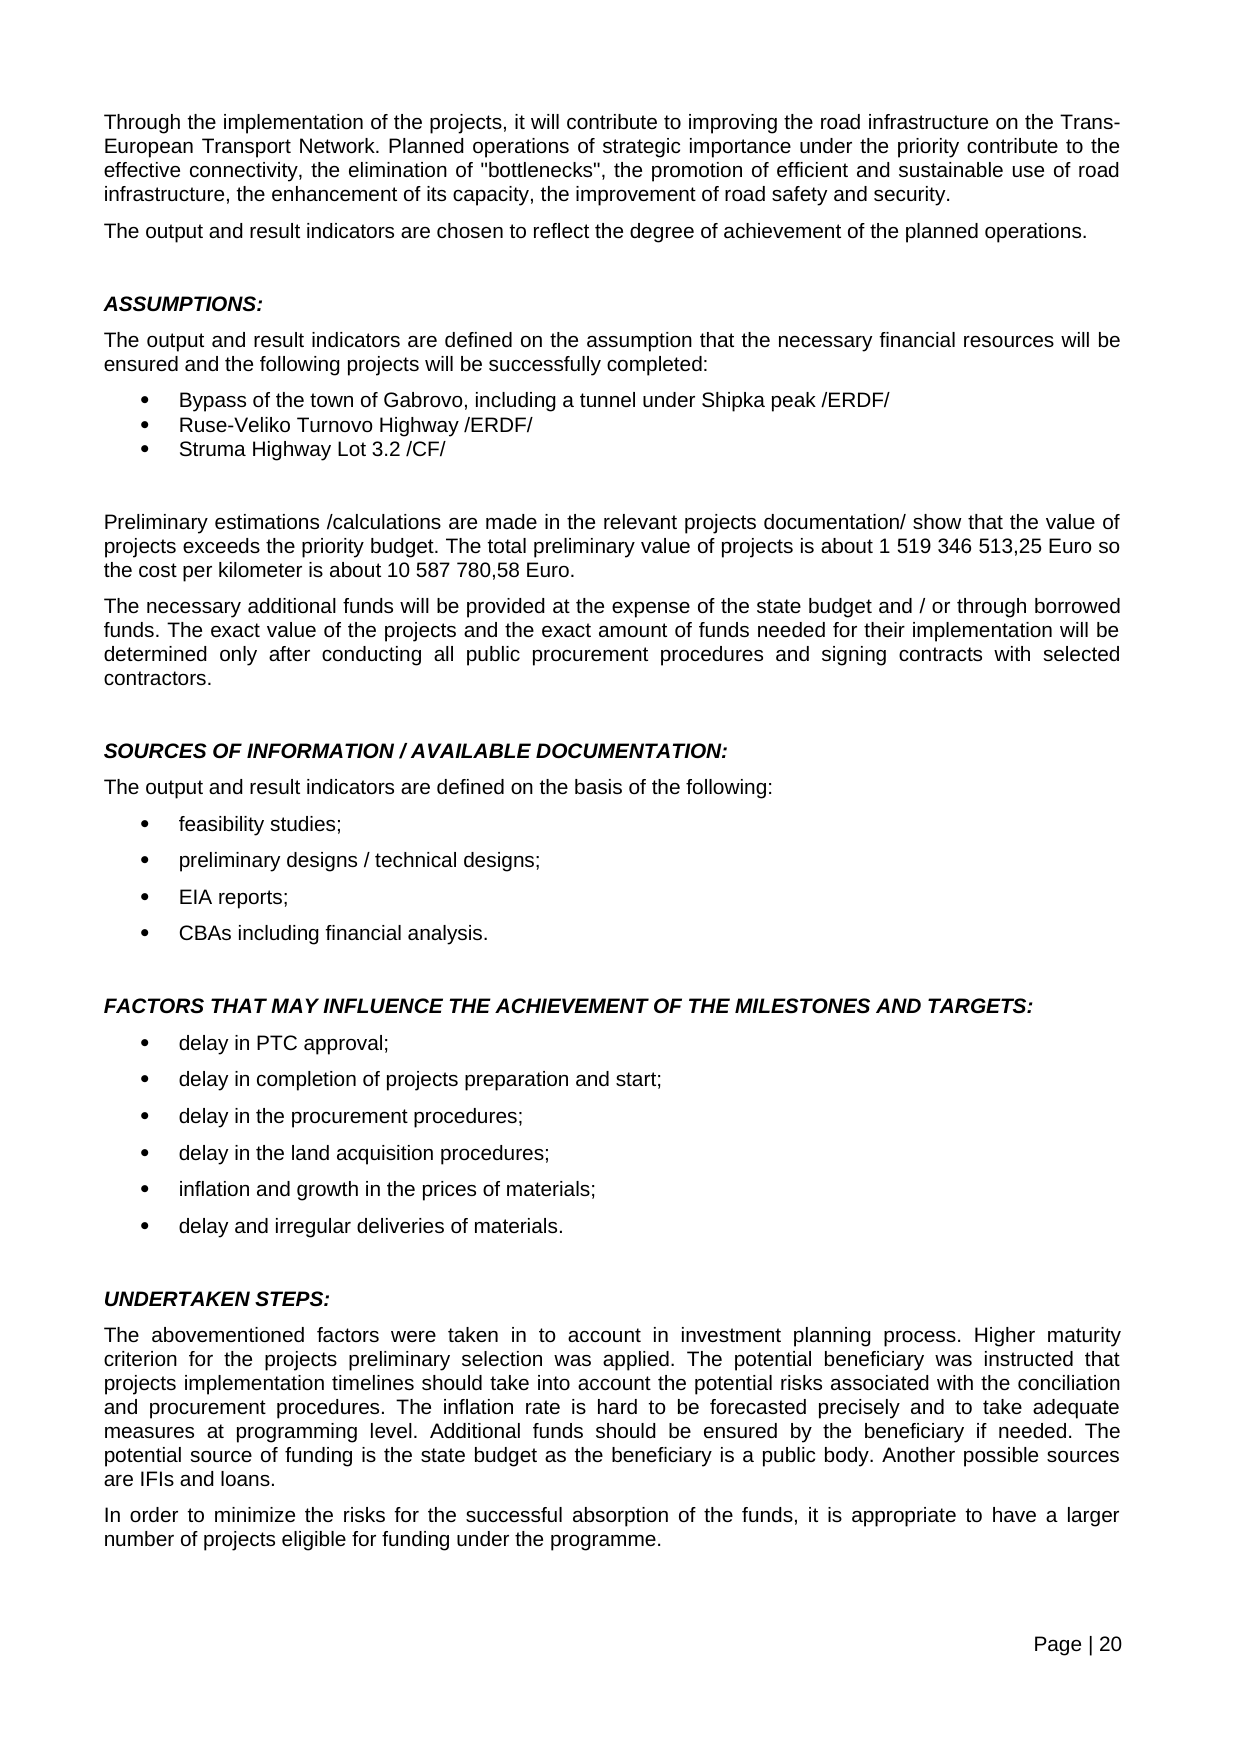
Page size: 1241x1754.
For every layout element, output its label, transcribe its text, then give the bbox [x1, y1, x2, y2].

text SOURCES OF INFORMATION / AVAILABLE DOCUMENTATION: [103, 739, 1122, 763]
text The output and result indicators are defined on the basis of the following: [103, 775, 1122, 799]
list Struma Highway Lot 3.2 /CF/ [141, 436, 1122, 461]
text ASSUMPTIONS: [103, 291, 1122, 315]
list inflation and growth in the prices of materials; [141, 1177, 1122, 1201]
text The abovementioned factors were taken in to account in investment planning process. Higher maturity criterion for the projects preliminary selection was applied. The potential beneficiary was instructed that projects implementation timelines should take into account the potential risks associated with the conciliation and procurement procedures. The inflation rate is hard to be forecasted precisely and to take adequate measures at programming level. Additional funds should be ensured by the beneficiary if needed. The potential source of funding is the state budget as the beneficiary is a public body. Another possible sources are IFIs and loans. [103, 1323, 1122, 1491]
text FACTORS THAT MAY INFLUENCE THE ACHIEVEMENT OF THE MILESTONES AND TARGETS: [103, 994, 1122, 1018]
list Bypass of the town of Gabrovo, including a tunnel under Shipka peak /ERDF/ [141, 388, 1122, 412]
list CBAs including financial analysis. [141, 921, 1122, 945]
text UNDERTAKEN STEPS: [103, 1287, 1122, 1311]
text Preliminary estimations /calculations are made in the relevant projects documentation/ show that the value of projects exceeds the priority budget. The total preliminary value of projects is about 1 519 346 513,25 Euro so the cost per kilometer is about 10 587 780,58 Euro. [103, 509, 1122, 581]
text Through the implementation of the projects, it will contribute to improving the road infrastructure on the Trans-European Transport Network. Planned operations of strategic importance under the priority contribute to the effective connectivity, the elimination of "bottlenecks", the promotion of efficient and sustainable use of road infrastructure, the enhancement of its capacity, the improvement of road safety and security. [103, 110, 1122, 206]
list feasibility studies; [141, 812, 1122, 836]
text The output and result indicators are defined on the assumption that the necessary financial resources will be ensured and the following projects will be successfully completed: [103, 328, 1122, 376]
text In order to minimize the risks for the successful absorption of the funds, it is appropriate to have a larger number of projects eligible for funding under the programme. [103, 1503, 1122, 1551]
list delay in the procurement procedures; [141, 1104, 1122, 1128]
text The output and result indicators are chosen to reflect the degree of achievement of the planned operations. [103, 218, 1122, 242]
list delay in the land acquisition procedures; [141, 1140, 1122, 1164]
list delay in completion of projects preparation and start; [141, 1067, 1122, 1091]
text The necessary additional funds will be provided at the expense of the state budget and / or through borrowed funds. The exact value of the projects and the exact amount of funds needed for their implementation will be determined only after conducting all public procurement procedures and signing contracts with selected contractors. [103, 594, 1122, 690]
list EIA reports; [141, 885, 1122, 909]
list Ruse-Veliko Turnovo Highway /ERDF/ [141, 412, 1122, 436]
list preliminary designs / technical designs; [141, 848, 1122, 872]
list delay in PTC approval; [141, 1031, 1122, 1055]
list delay and irregular deliveries of materials. [141, 1213, 1122, 1238]
